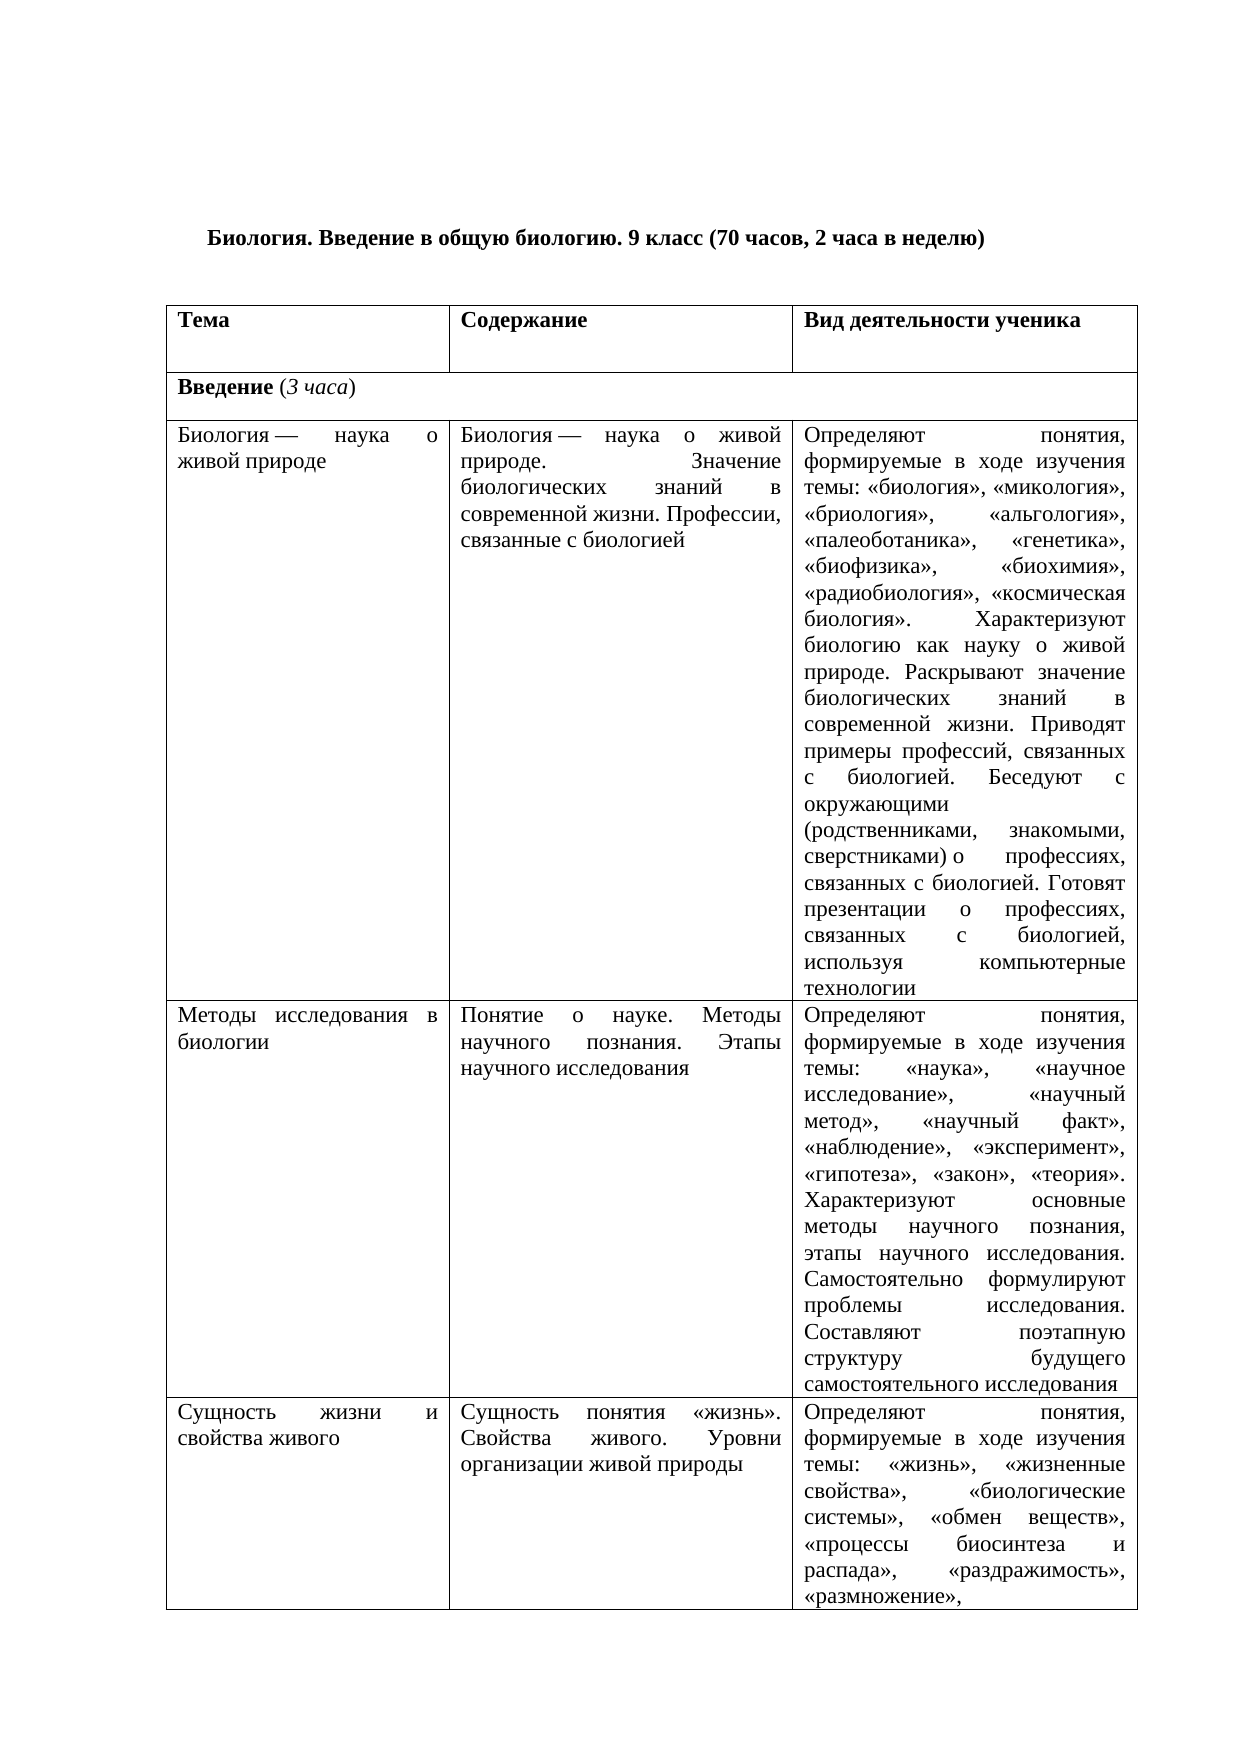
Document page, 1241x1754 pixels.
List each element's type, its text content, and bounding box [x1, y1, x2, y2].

table_cell Биология — наука о живой природе [167, 421, 449, 1000]
table_cell Методы исследования в биологии [167, 1001, 449, 1397]
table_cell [793, 1398, 1137, 1609]
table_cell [167, 1398, 449, 1609]
table_header Содержание [450, 306, 792, 372]
table_cell Определяют понятия, формируемые в ходе изучения темы: «биология», «микология», «бриология», «альгология», «палеоботаника», «генетика», «биофизика», «биохимия», «радиобиология», «космическая биология». Характеризуют биологию как науку о живой природе. Раскрывают значение биологических знаний в современной жизни. Приводят примеры профессий, связанных с биологией. Беседуют с окружающими (родственниками, знакомыми, сверстниками) о профессиях, связанных с биологией. Готовят презентации о профессиях, связанных с биологией, используя компьютерные технологии [793, 421, 1137, 1000]
table_header Тема [167, 306, 449, 372]
text Биология. Введение в общую биологию. 9 класс (70 часов, 2 часа в неделю) [177, 223, 1152, 250]
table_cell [450, 1398, 792, 1609]
table_cell Понятие о науке. Методы научного познания. Этапы научного исследования [450, 1001, 792, 1397]
table_header Вид деятельности ученика [793, 306, 1137, 372]
table_cell Определяют понятия, формируемые в ходе изучения темы: «наука», «научное исследование», «научный метод», «научный факт», «наблюдение», «эксперимент», «гипотеза», «закон», «теория». Характеризуют основные методы научного познания, этапы научного исследования. Самостоятельно формулируют проблемы исследования. Составляют поэтапную структуру будущего самостоятельного исследования [793, 1001, 1137, 1397]
table_cell Введение (3 часа) [167, 373, 1137, 419]
table_cell Биология — наука о живой природе. Значение биологических знаний в современной жизни. Профессии, связанные с биологией [450, 421, 792, 1000]
